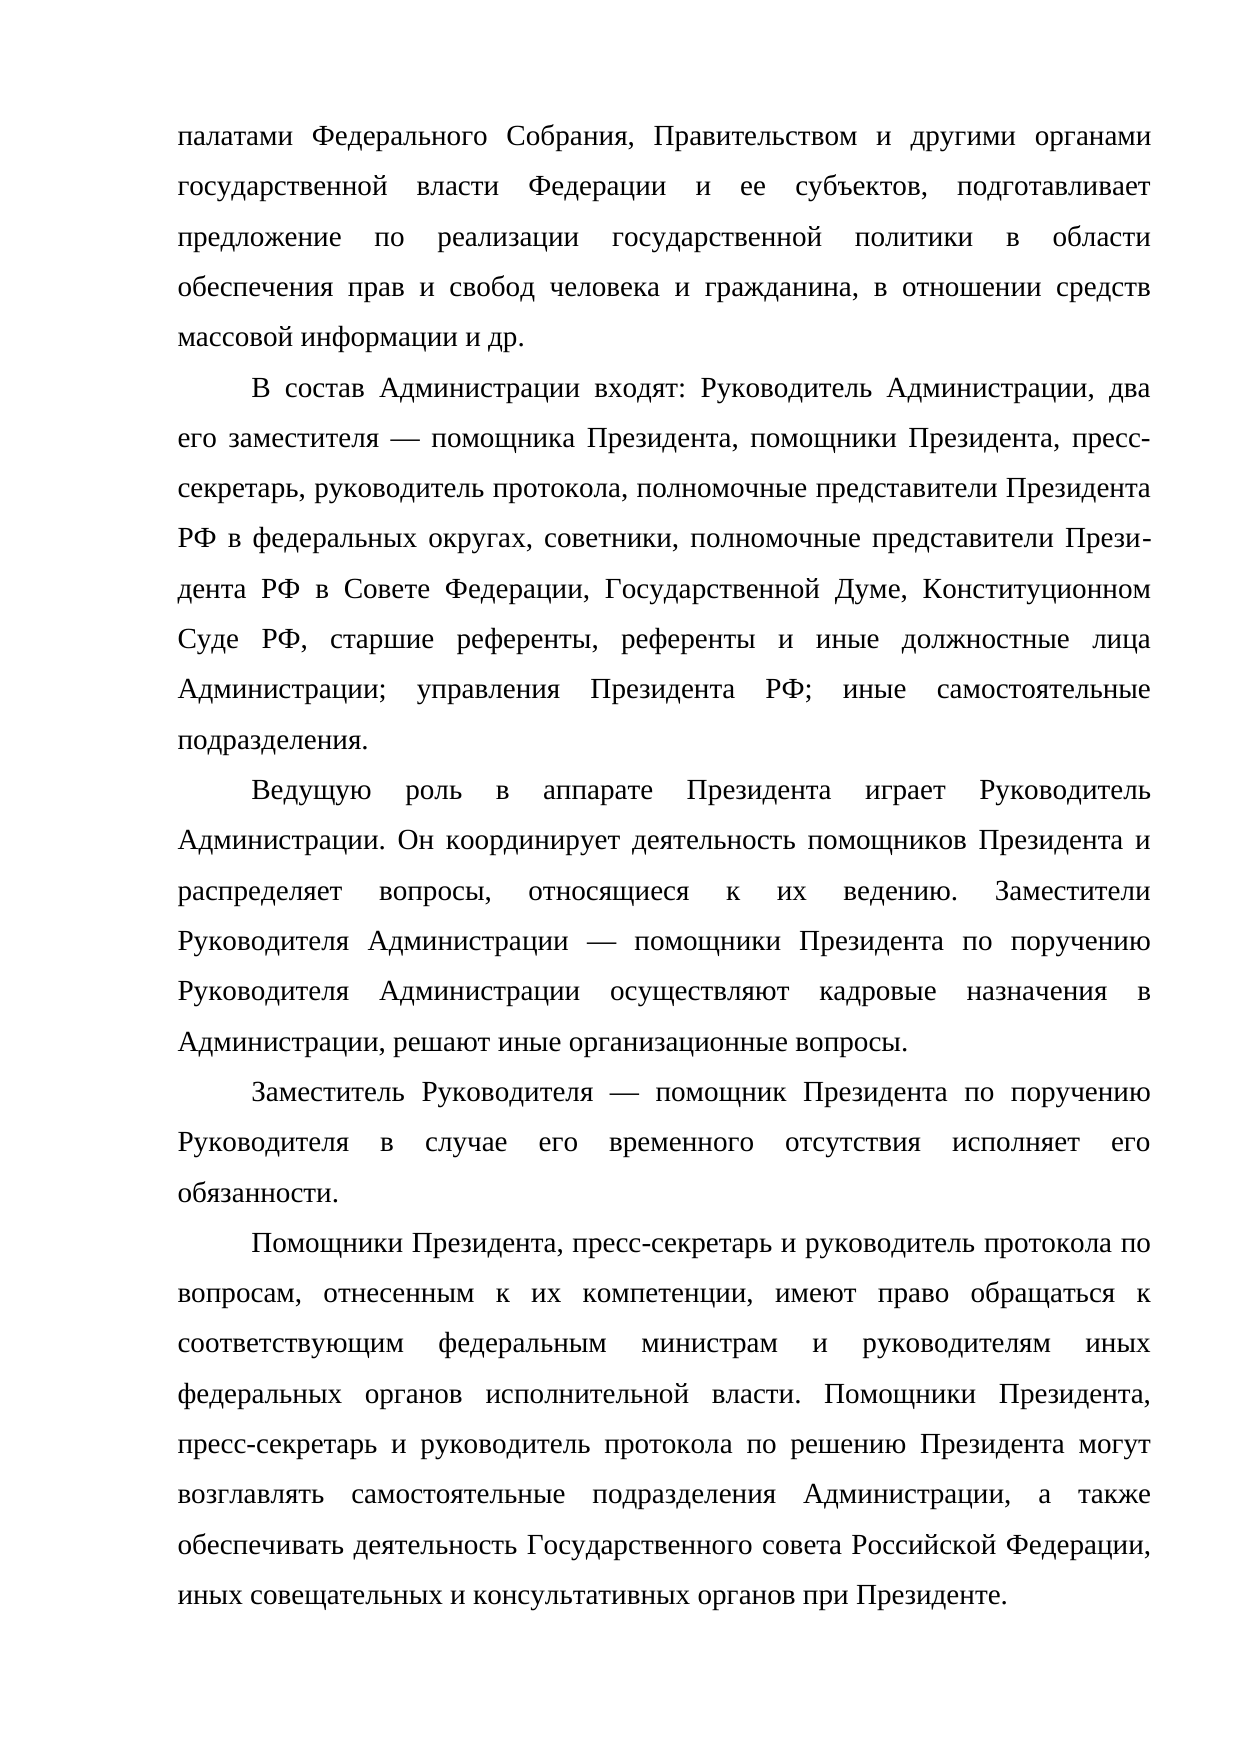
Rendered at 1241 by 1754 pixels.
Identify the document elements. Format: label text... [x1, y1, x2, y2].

text Ведущую роль в аппарате Президента играет Руководитель Администрации. Он координирует деятельность помощников Президента и распределяет вопросы, относящиеся к их ведению. Заместители Руководителя Администрации — помощники Президента по поручению Руководителя Администрации осуществляют кадровые назначения в Администрации, решают иные организационные вопросы. [177, 772, 1152, 1057]
text Помощники Президента, пресс-секретарь и руководитель протокола по вопросам, отнесенным к их компетенции, имеют право обращаться к соответствующим федеральным министрам и руководителям иных федеральных органов исполнительной власти. Помощники Президента, пресс-секретарь и руководитель протокола по решению Президента могут возглавлять самостоятельные подразделения Администрации, а также обеспечивать деятельность Государственного совета Российской Федерации, иных совещательных и консультативных органов при Президенте. [177, 1225, 1152, 1611]
text В состав Администрации входят: Руководитель Администрации, два его заместителя — помощника Президента, помощники Президента, пресс-секретарь, руководитель протокола, полномочные представители Президента РФ в федеральных округах, советники, полномочные представители Президента РФ в Совете Федерации, Государственной Думе, Конституционном Суде РФ, старшие референты, референты и иные должностные лица Администрации; управления Президента РФ; иные самостоятельные подразделения. [177, 370, 1152, 755]
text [177, 118, 1152, 353]
text Заместитель Руководителя — помощник Президента по поручению Руководителя в случае его временного отсутствия исполняет его обязанности. [177, 1074, 1152, 1208]
